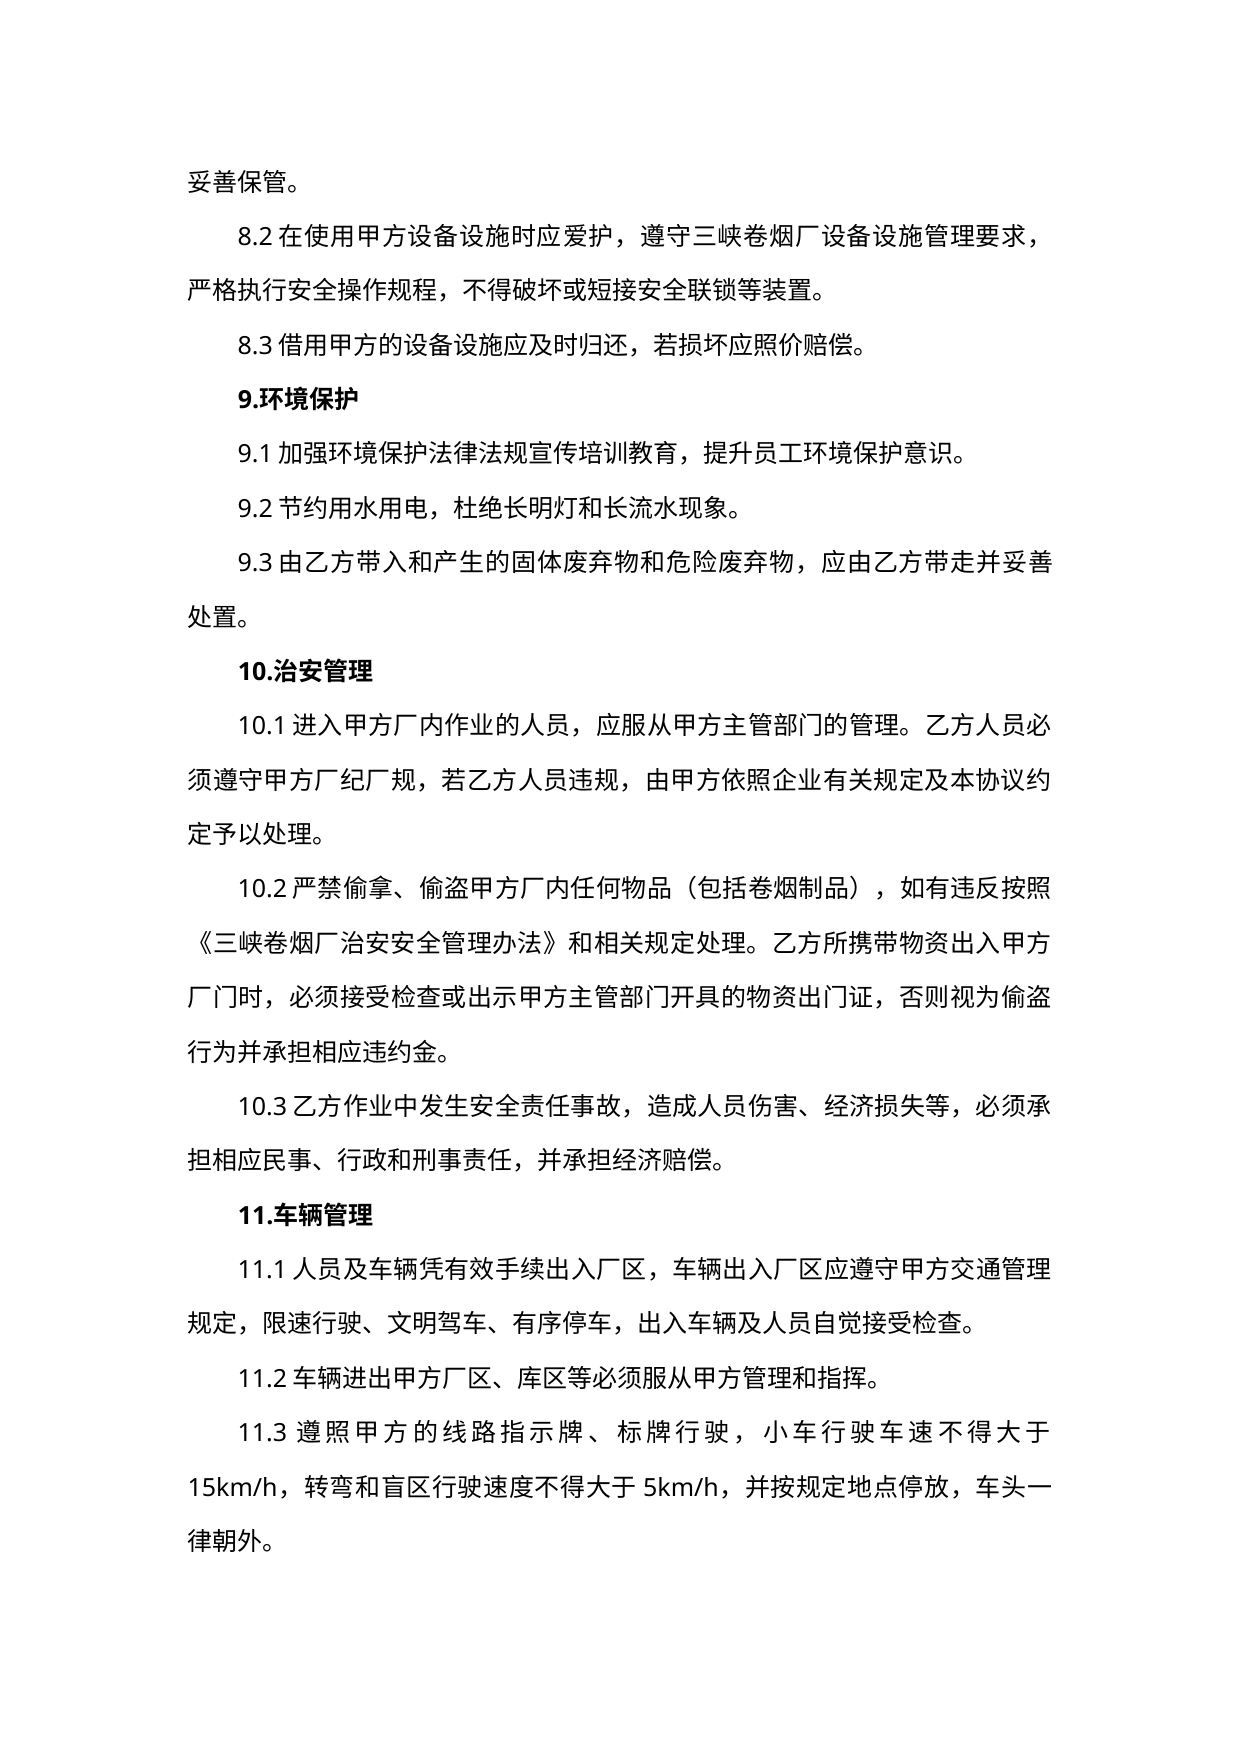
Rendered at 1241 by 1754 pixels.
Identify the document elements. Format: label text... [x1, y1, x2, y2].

text 8.2在使用甲方设备设施时应爱护，遵守三峡卷烟厂设备设施管理要求，严格执行安全操作规程，不得破坏或短接安全联锁等装置。 [187, 216, 1053, 307]
text 11.3遵照甲方的线路指示牌、标牌行驶，小车行驶车速不得大于15km/h，转弯和盲区行驶速度不得大于5km/h，并按规定地点停放，车头一律朝外。 [187, 1413, 1053, 1558]
text 9.环境保护 [187, 379, 1053, 416]
text 11.1人员及车辆凭有效手续出入厂区，车辆出入厂区应遵守甲方交通管理规定，限速行驶、文明驾车、有序停车，出入车辆及人员自觉接受检查。 [187, 1249, 1053, 1340]
text 8.3借用甲方的设备设施应及时归还，若损坏应照价赔偿。 [187, 325, 1053, 361]
text 11.车辆管理 [187, 1195, 1053, 1231]
text 10.1进入甲方厂内作业的人员，应服从甲方主管部门的管理。乙方人员必须遵守甲方厂纪厂规，若乙方人员违规，由甲方依照企业有关规定及本协议约定予以处理。 [187, 706, 1053, 851]
text 10.治安管理 [187, 651, 1053, 688]
text 9.1加强环境保护法律法规宣传培训教育，提升员工环境保护意识。 [187, 434, 1053, 470]
text 9.2节约用水用电，杜绝长明灯和长流水现象。 [187, 488, 1053, 524]
text 10.2严禁偷拿、偷盗甲方厂内任何物品（包括卷烟制品），如有违反按照《三峡卷烟厂治安安全管理办法》和相关规定处理。乙方所携带物资出入甲方厂门时，必须接受检查或出示甲方主管部门开具的物资出门证，否则视为偷盗行为并承担相应违约金。 [187, 869, 1053, 1068]
text 11.2车辆进出甲方厂区、库区等必须服从甲方管理和指挥。 [187, 1358, 1053, 1394]
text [187, 162, 1053, 198]
text 10.3乙方作业中发生安全责任事故，造成人员伤害、经济损失等，必须承担相应民事、行政和刑事责任，并承担经济赔偿。 [187, 1086, 1053, 1177]
text 9.3由乙方带入和产生的固体废弃物和危险废弃物，应由乙方带走并妥善处置。 [187, 543, 1053, 633]
